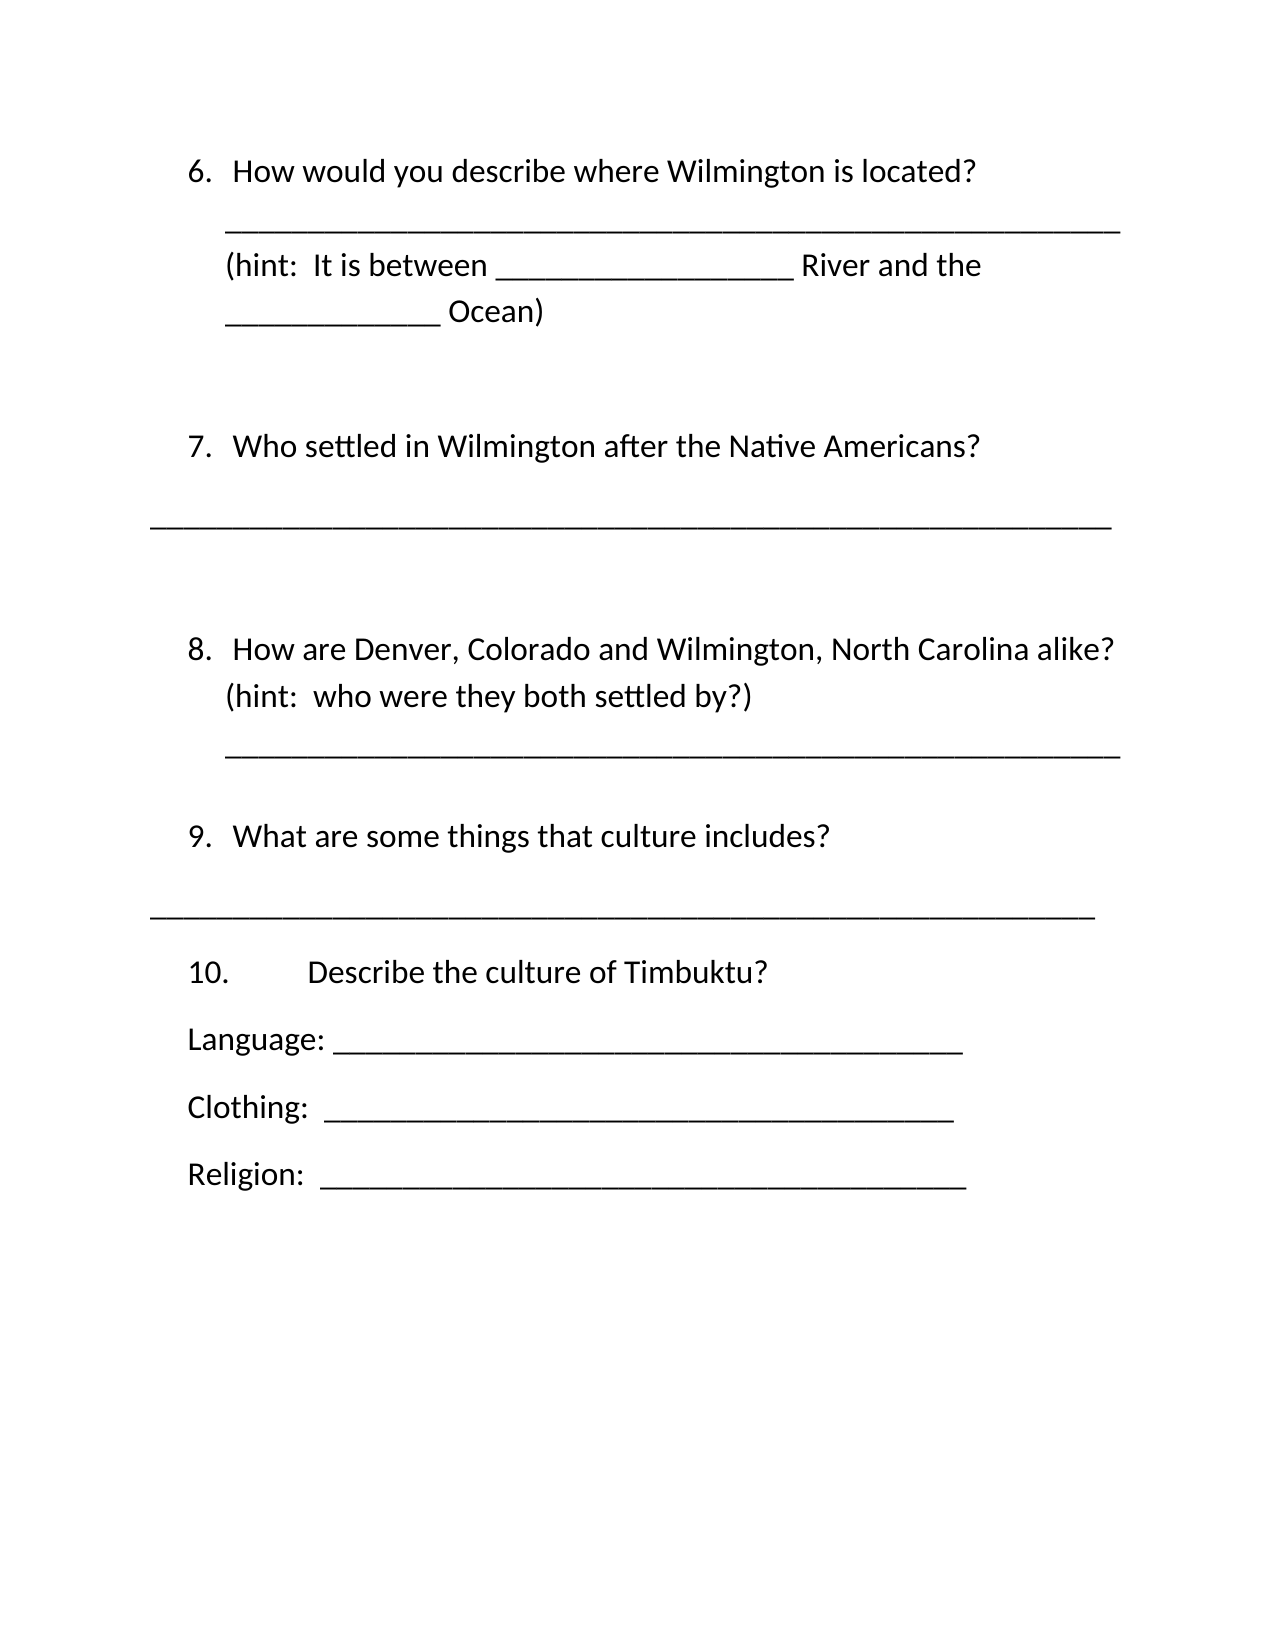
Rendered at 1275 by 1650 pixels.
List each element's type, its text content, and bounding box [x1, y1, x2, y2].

text Clothing: ______________________________________ [187, 1086, 1125, 1127]
list How are Denver, Colorado and Wilmington, North Carolina alike? [187, 628, 1125, 669]
text Religion: _______________________________________ [187, 1153, 1125, 1194]
list Describe the culture of Timbuktu? [187, 951, 1125, 991]
list What are some things that culture includes? [187, 815, 1125, 856]
list ______________________________________________________ [225, 722, 1125, 763]
list Who settled in Wilmington after the Native Americans? [187, 426, 1125, 466]
list (hint: who were they both settled by?) [225, 675, 1125, 716]
list (hint: It is between __________________ River and the _____________ Ocean) [225, 243, 1125, 331]
list How would you describe where Wilmington is located? [187, 150, 1125, 191]
text __________________________________________________________ [150, 493, 1125, 534]
text Language: ______________________________________ [187, 1018, 1125, 1059]
text _________________________________________________________ [150, 883, 1125, 924]
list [225, 197, 1125, 237]
